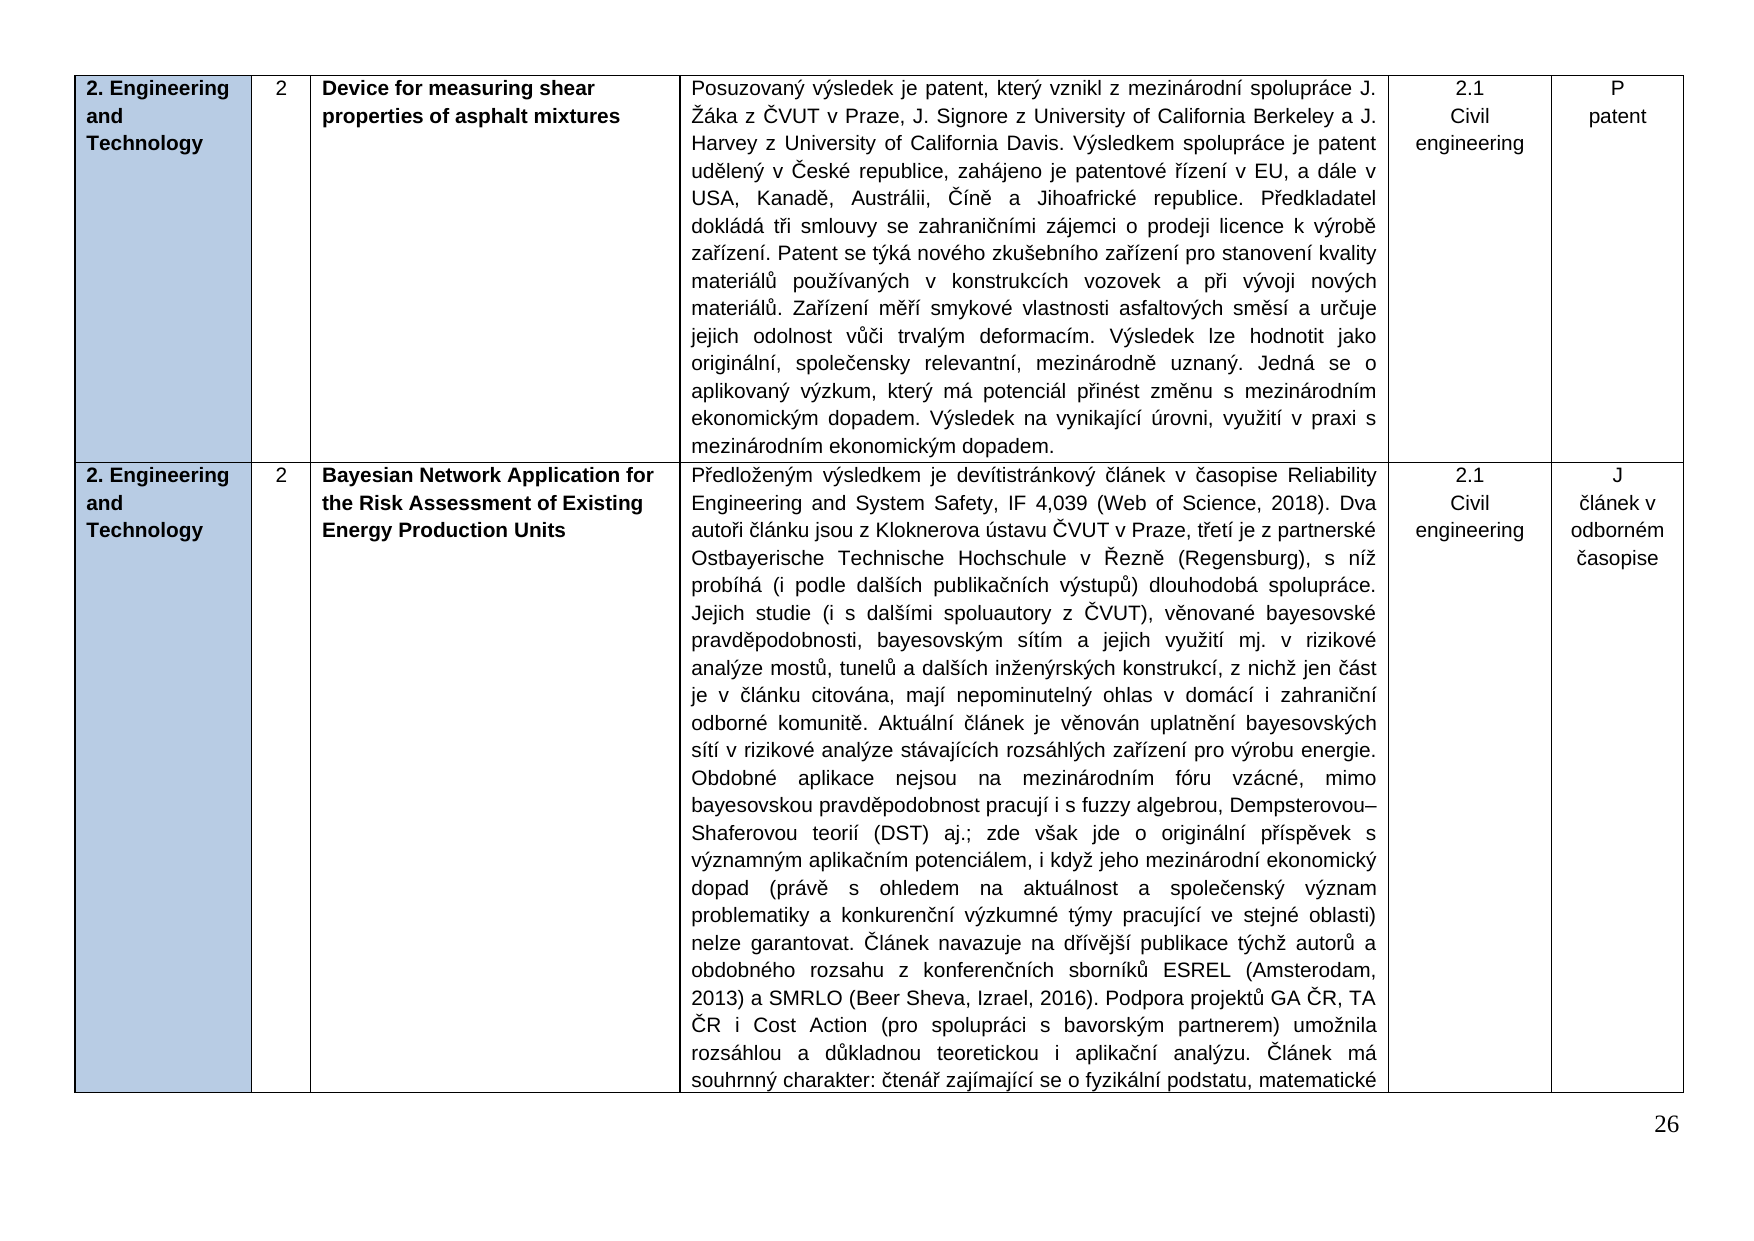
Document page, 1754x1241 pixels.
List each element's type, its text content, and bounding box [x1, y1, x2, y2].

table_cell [1552, 463, 1683, 1092]
table_cell 2.1 Civil engineering [1389, 76, 1551, 462]
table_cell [311, 463, 679, 1092]
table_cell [76, 76, 251, 462]
table_cell 2 [252, 76, 310, 462]
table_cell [76, 463, 251, 1092]
table_cell Posuzovaný výsledek je patent, který vznikl z mezinárodní spolupráce J. Žáka z ČVUT v Praze, J. Signore z University of California Berkeley a J. Harvey z University of California Davis. Výsledkem spolupráce je patent udělený v České republice, zahájeno je patentové řízení v EU, a dále v USA, Kanadě, Austrálii, Číně a Jihoafrické republice. Předkladatel dokládá tři smlouvy se zahraničními zájemci o prodeji licence k výrobě zařízení. Patent se týká nového zkušebního zařízení pro stanovení kvality materiálů používaných v konstrukcích vozovek a při vývoji nových materiálů. Zařízení měří smykové vlastnosti asfaltových směsí a určuje jejich odolnost vůči trvalým deformacím. Výsledek lze hodnotit jako originální, společensky relevantní, mezinárodně uznaný. Jedná se o aplikovaný výzkum, který má potenciál přinést změnu s mezinárodním ekonomickým dopadem. Výsledek na vynikající úrovni, využití v praxi s mezinárodním ekonomickým dopadem. [681, 76, 1388, 462]
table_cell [1389, 463, 1551, 1092]
table_cell 2 [252, 463, 310, 1092]
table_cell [681, 463, 1388, 1092]
table_cell P patent [1552, 76, 1683, 462]
table_cell Device for measuring shear properties of asphalt mixtures [311, 76, 679, 462]
